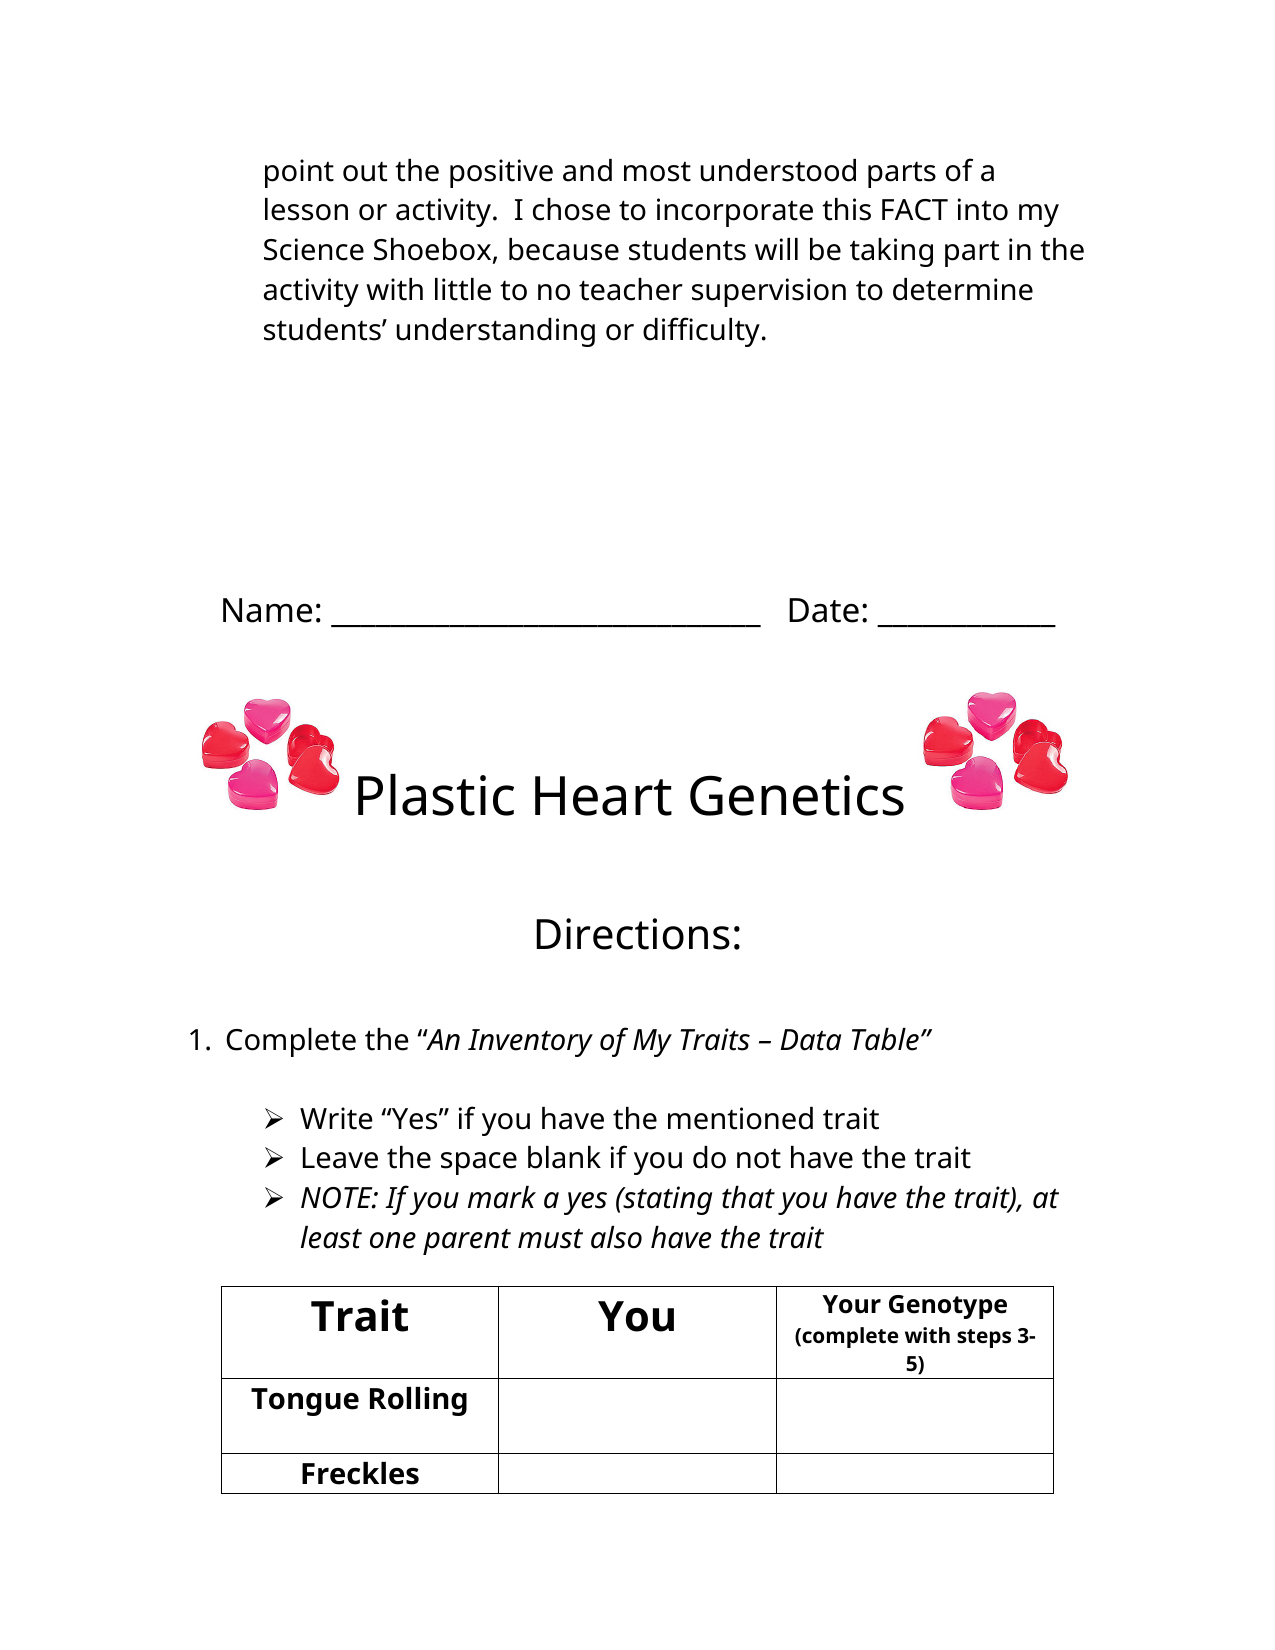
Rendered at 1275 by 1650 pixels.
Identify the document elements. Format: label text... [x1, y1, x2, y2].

list Leave the space blank if you do not have the trait [262, 1138, 1087, 1177]
table_header Your Genotype (complete with steps 3-5) [777, 1287, 1053, 1378]
table_cell Freckles [222, 1454, 498, 1493]
table_cell Tongue Rolling [222, 1379, 498, 1452]
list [262, 150, 1087, 348]
list NOTE: If you mark a yes (stating that you have the trait), at least one parent must also have the trait [262, 1177, 1087, 1257]
table_cell [777, 1379, 1053, 1452]
text Directions: [187, 905, 1087, 962]
text Name: _____________________________ Date: ____________ [187, 587, 1087, 632]
table_cell [499, 1379, 776, 1452]
list Complete the “An Inventory of My Traits – Data Table” [187, 1019, 1087, 1058]
picture [913, 677, 1083, 816]
list Write “Yes” if you have the mentioned trait [262, 1098, 1087, 1138]
table_header Trait [222, 1287, 498, 1378]
table_cell [777, 1454, 1053, 1493]
picture [192, 684, 354, 816]
table_cell [499, 1454, 776, 1493]
table_header You [499, 1287, 776, 1378]
